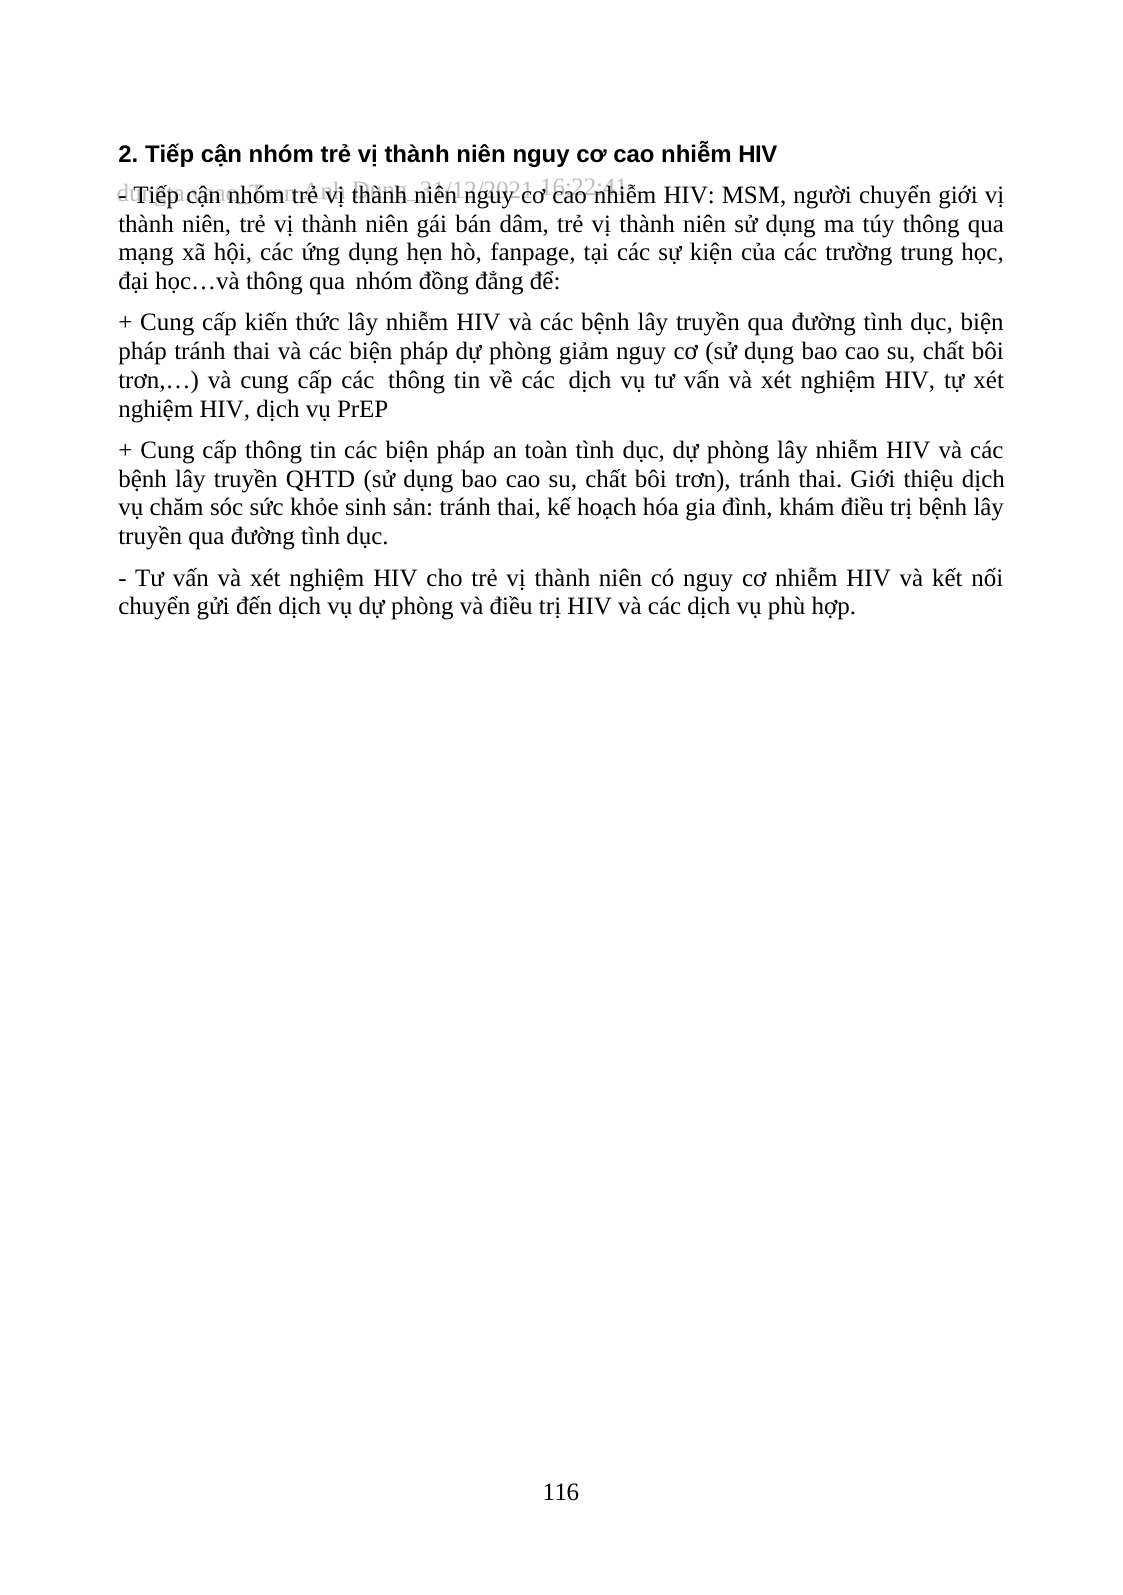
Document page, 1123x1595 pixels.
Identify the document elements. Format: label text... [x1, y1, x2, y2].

text + Cung cấp thông tin các biện pháp an toàn tình dục, dự phòng lây nhiễm HIV và các bệnh lây truyền QHTD (sử dụng bao cao su, chất bôi trơn), tránh thai. Giới thiệu dịch vụ chăm sóc sức khỏe sinh sản: tránh thai, kế hoạch hóa gia đình, khám điều trị bệnh lây truyền qua đường tình dục. [118, 435, 1005, 550]
text + Cung cấp kiến thức lây nhiễm HIV và các bệnh lây truyền qua đường tình dục, biện pháp tránh thai và các biện pháp dự phòng giảm nguy cơ (sử dụng bao cao su, chất bôi trơn,…) và cung cấp các thông tin về các dịch vụ tư vấn và xét nghiệm HIV, tự xét nghiệm HIV, dịch vụ PrEP [118, 307, 1005, 422]
list Tiếp cận nhóm trẻ vị thành niên nguy cơ cao nhiễm HIV [118, 140, 1110, 168]
list Tư vấn và xét nghiệm HIV cho trẻ vị thành niên có nguy cơ nhiễm HIV và kết nối chuyển gửi đến dịch vụ dự phòng và điều trị HIV và các dịch vụ phù hợp. [118, 563, 1005, 620]
list Tiếp cận nhóm trẻ vị thành niên nguy cơ cao nhiễm HIV: MSM, người chuyển giới vị thành niên, trẻ vị thành niên gái bán dâm, trẻ vị thành niên sử dụng ma túy thông qua mạng xã hội, các ứng dụng hẹn hò, fanpage, tại các sự kiện của các trường trung học, đại học…và thông qua nhóm đồng đẳng để: [118, 180, 1005, 295]
